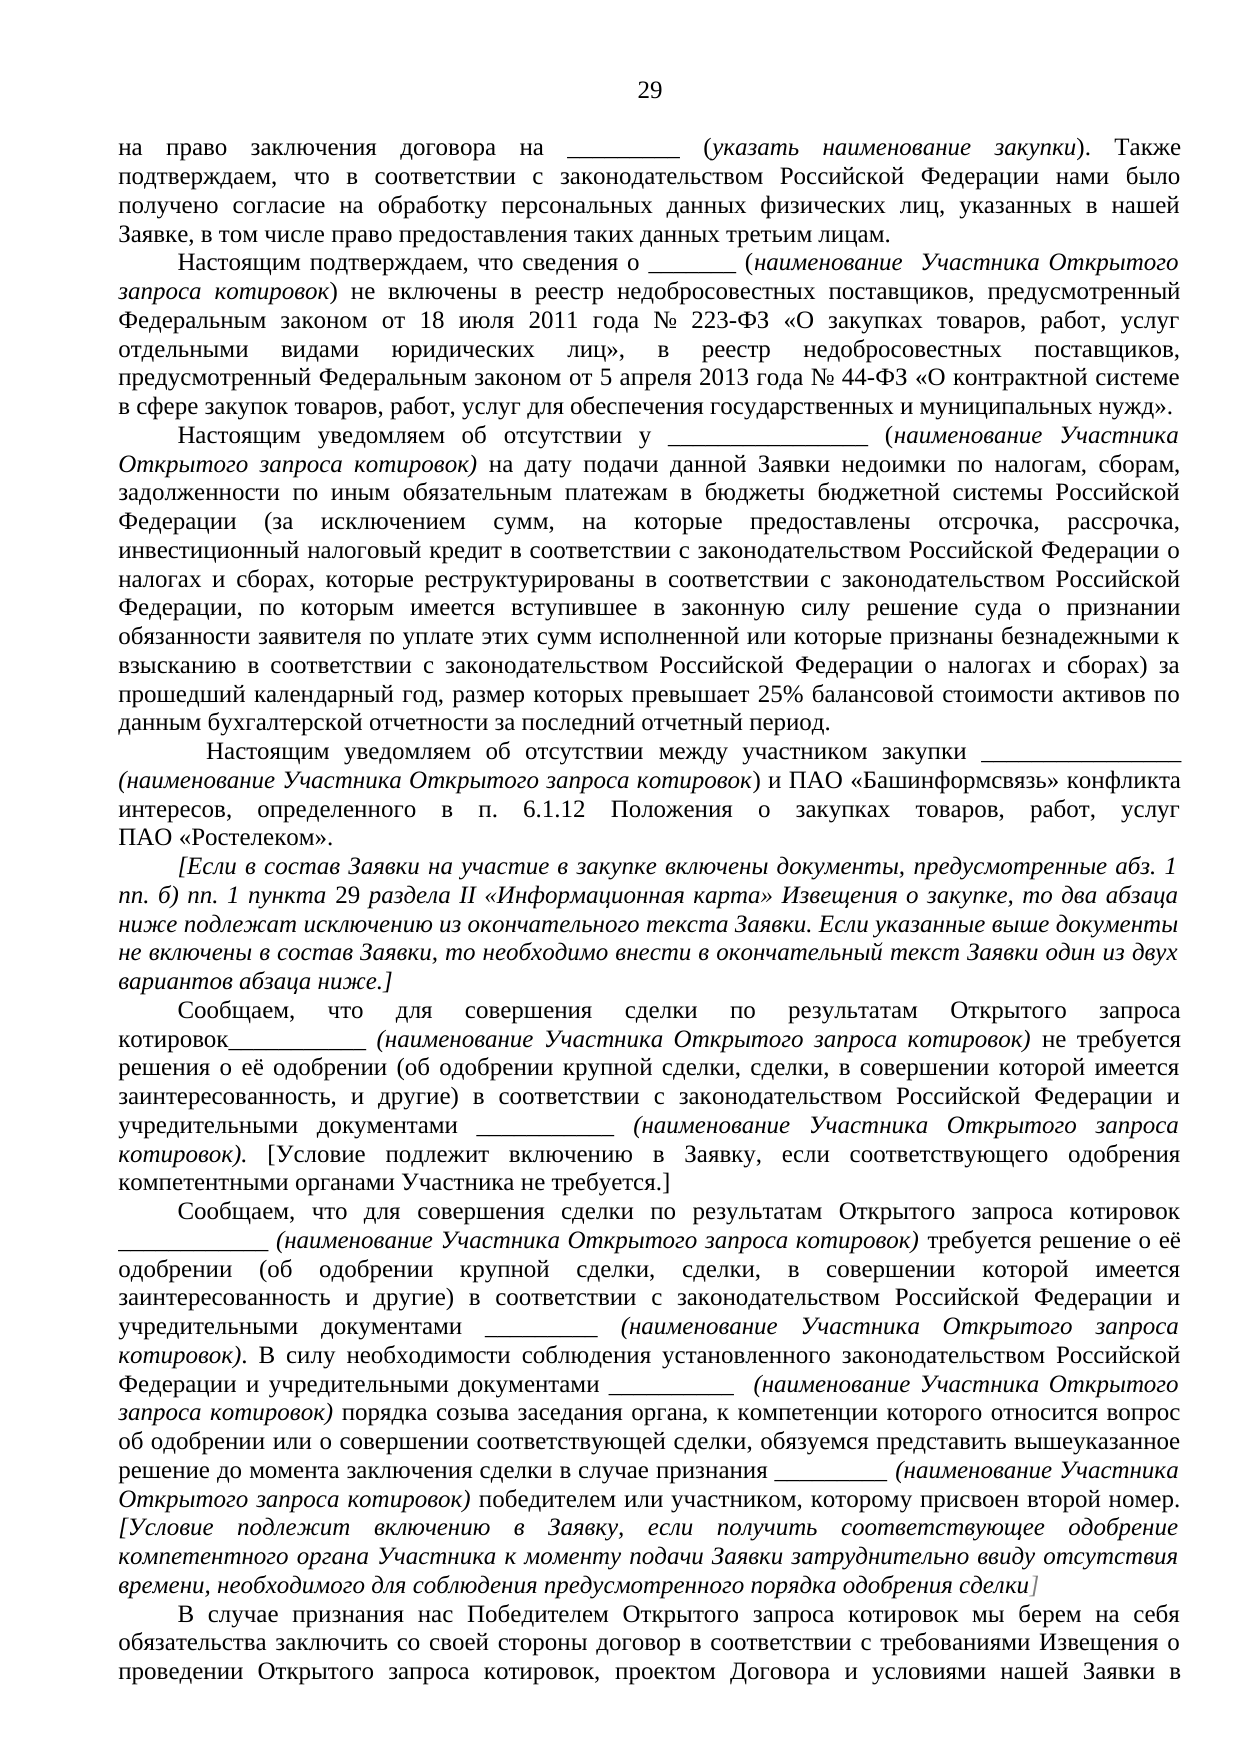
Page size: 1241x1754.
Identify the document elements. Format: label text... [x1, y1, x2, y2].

text Сообщаем, что для совершения сделки по результатам Открытого запроса котировок___________ (наименование Участника Открытого запроса котировок) не требуется решения о её одобрении (об одобрении крупной сделки, сделки, в совершении которой имеется заинтересованность, и другие) в соответствии с законодательством Российской Федерации и учредительными документами ___________ (наименование Участника Открытого запроса котировок). [Условие подлежит включению в Заявку, если соответствующего одобрения компетентными органами Участника не требуется.] [118, 995, 1181, 1196]
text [118, 132, 1181, 247]
text Настоящим уведомляем об отсутствии между участником закупки ________________ (наименование Участника Открытого запроса котировок) и ПАО «Башинформсвязь» конфликта интересов, определенного в п. 6.1.12 Положения о закупках товаров, работ, услуг ПАО «Ростелеком». [118, 736, 1181, 851]
text [Если в состав Заявки на участие в закупке включены документы, предусмотренные абз. 1 пп. б) пп. 1 пункта 29 раздела II «Информационная карта» Извещения о закупке, то два абзаца ниже подлежат исключению из окончательного текста Заявки. Если указанные выше документы не включены в состав Заявки, то необходимо внести в окончательный текст Заявки один из двух вариантов абзаца ниже.] [118, 851, 1181, 995]
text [118, 1599, 1181, 1685]
text Сообщаем, что для совершения сделки по результатам Открытого запроса котировок ____________ (наименование Участника Открытого запроса котировок) требуется решение о её одобрении (об одобрении крупной сделки, сделки, в совершении которой имеется заинтересованность и другие) в соответствии с законодательством Российской Федерации и учредительными документами _________ (наименование Участника Открытого запроса котировок). В силу необходимости соблюдения установленного законодательством Российской Федерации и учредительными документами __________ (наименование Участника Открытого запроса котировок) порядка созыва заседания органа, к компетенции которого относится вопрос об одобрении или о совершении соответствующей сделки, обязуемся представить вышеуказанное решение до момента заключения сделки в случае признания _________ (наименование Участника Открытого запроса котировок) победителем или участником, которому присвоен второй номер. [Условие подлежит включению в Заявку, если получить соответствующее одобрение компетентного органа Участника к моменту подачи Заявки затруднительно ввиду отсутствия времени, необходимого для соблюдения предусмотренного порядка одобрения сделки] [118, 1196, 1181, 1599]
text Настоящим уведомляем об отсутствии у ________________ (наименование Участника Открытого запроса котировок) на дату подачи данной Заявки недоимки по налогам, сборам, задолженности по иным обязательным платежам в бюджеты бюджетной системы Российской Федерации (за исключением сумм, на которые предоставлены отсрочка, рассрочка, инвестиционный налоговый кредит в соответствии с законодательством Российской Федерации о налогах и сборах, которые реструктурированы в соответствии с законодательством Российской Федерации, по которым имеется вступившее в законную силу решение суда о признании обязанности заявителя по уплате этих сумм исполненной или которые признаны безнадежными к взысканию в соответствии с законодательством Российской Федерации о налогах и сборах) за прошедший календарный год, размер которых превышает 25% балансовой стоимости активов по данным бухгалтерской отчетности за последний отчетный период. [118, 420, 1181, 736]
text Настоящим подтверждаем, что сведения о _______ (наименование Участника Открытого запроса котировок) не включены в реестр недобросовестных поставщиков, предусмотренный Федеральным законом от 18 июля 2011 года № 223-ФЗ «О закупках товаров, работ, услуг отдельными видами юридических лиц», в реестр недобросовестных поставщиков, предусмотренный Федеральным законом от 5 апреля 2013 года № 44-ФЗ «О контрактной системе в сфере закупок товаров, работ, услуг для обеспечения государственных и муниципальных нужд». [118, 247, 1181, 420]
